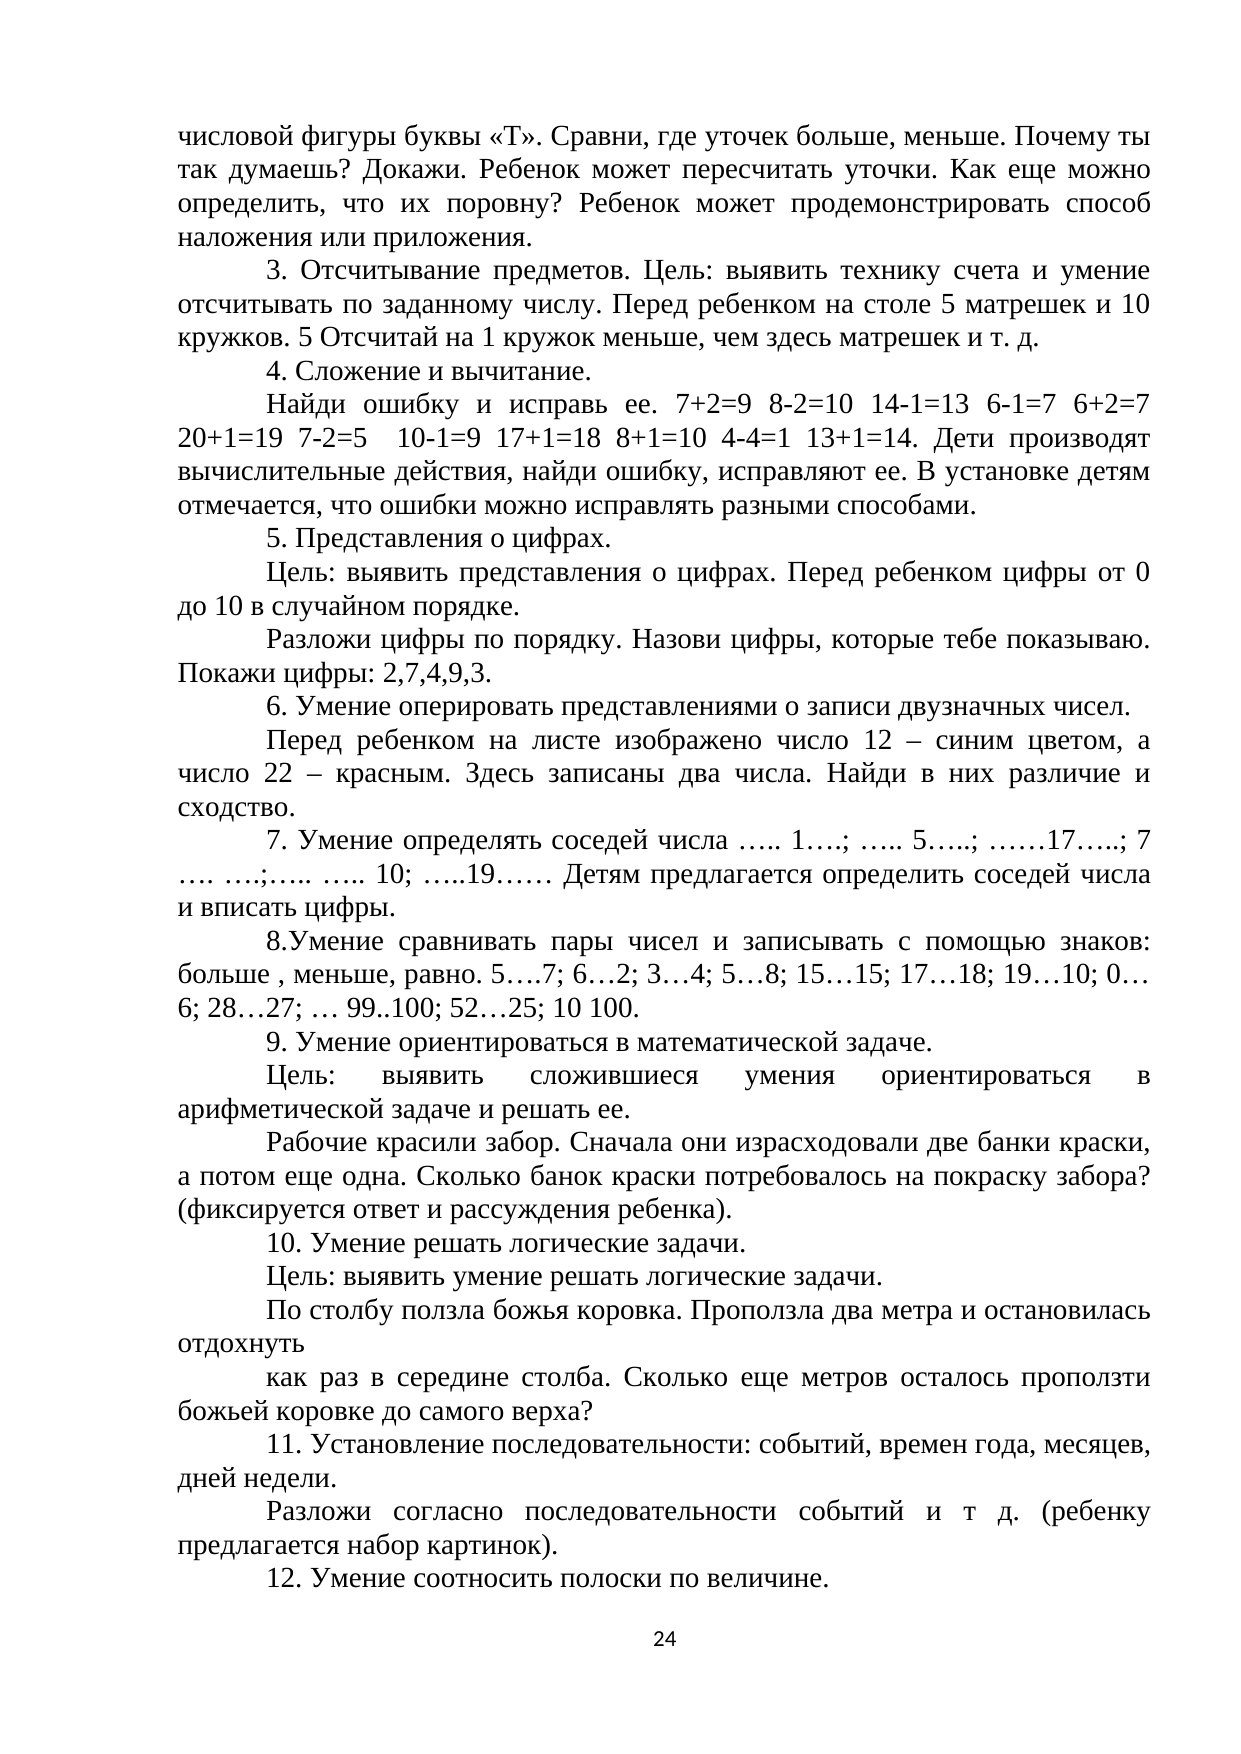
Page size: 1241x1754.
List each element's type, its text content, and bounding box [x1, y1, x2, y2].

text 4. Сложение и вычитание. [177, 353, 1152, 386]
text Цель: выявить умение решать логические задачи. [177, 1258, 1152, 1292]
text 10. Умение решать логические задачи. [177, 1225, 1152, 1258]
text Рабочие красили забор. Сначала они израсходовали две банки краски, а потом еще одна. Сколько банок краски потребовалось на покраску забора? (фиксируется ответ и рассуждения ребенка). [177, 1124, 1152, 1225]
text 12. Умение соотносить полоски по величине. [177, 1560, 1152, 1594]
text 11. Установление последовательности: событий, времен года, месяцев, дней недели. [177, 1426, 1152, 1493]
text Перед ребенком на листе изображено число 12 – синим цветом, а число 22 – красным. Здесь записаны два числа. Найди в них различие и сходство. [177, 722, 1152, 822]
text По столбу ползла божья коровка. Проползла два метра и остановилась отдохнуть [177, 1292, 1152, 1359]
text 6. Умение оперировать представлениями о записи двузначных чисел. [177, 688, 1152, 722]
text как раз в середине столба. Сколько еще метров осталось проползти божьей коровке до самого верха? [177, 1359, 1152, 1426]
text Цель: выявить представления о цифрах. Перед ребенком цифры от 0 до 10 в случайном порядке. [177, 554, 1152, 621]
text Разложи согласно последовательности событий и т д. (ребенку предлагается набор картинок). [177, 1493, 1152, 1560]
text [177, 118, 1152, 252]
text Найди ошибку и исправь ее. 7+2=9 8-2=10 14-1=13 6-1=7 6+2=7 20+1=19 7-2=5 10-1=9 17+1=18 8+1=10 4-4=1 13+1=14. Дети производят вычислительные действия, найди ошибку, исправляют ее. В установке детям отмечается, что ошибки можно исправлять разными способами. [177, 386, 1152, 521]
text Цель: выявить сложившиеся умения ориентироваться в арифметической задаче и решать ее. [177, 1057, 1152, 1124]
text 3. Отсчитывание предметов. Цель: выявить технику счета и умение отсчитывать по заданному числу. Перед ребенком на столе 5 матрешек и 10 кружков. 5 Отсчитай на 1 кружок меньше, чем здесь матрешек и т. д. [177, 252, 1152, 353]
text Разложи цифры по порядку. Назови цифры, которые тебе показываю. Покажи цифры: 2,7,4,9,3. [177, 621, 1152, 688]
text 7. Умение определять соседей числа ….. 1….; ….. 5…..; ……17…..; 7 …. ….;….. ….. 10; …..19…… Детям предлагается определить соседей числа и вписать цифры. [177, 822, 1152, 923]
text 9. Умение ориентироваться в математической задаче. [177, 1024, 1152, 1057]
text 8.Умение сравнивать пары чисел и записывать с помощью знаков: больше , меньше, равно. 5….7; 6…2; 3…4; 5…8; 15…15; 17…18; 19…10; 0…6; 28…27; … 99..100; 52…25; 10 100. [177, 923, 1152, 1024]
text 5. Представления о цифрах. [177, 521, 1152, 554]
